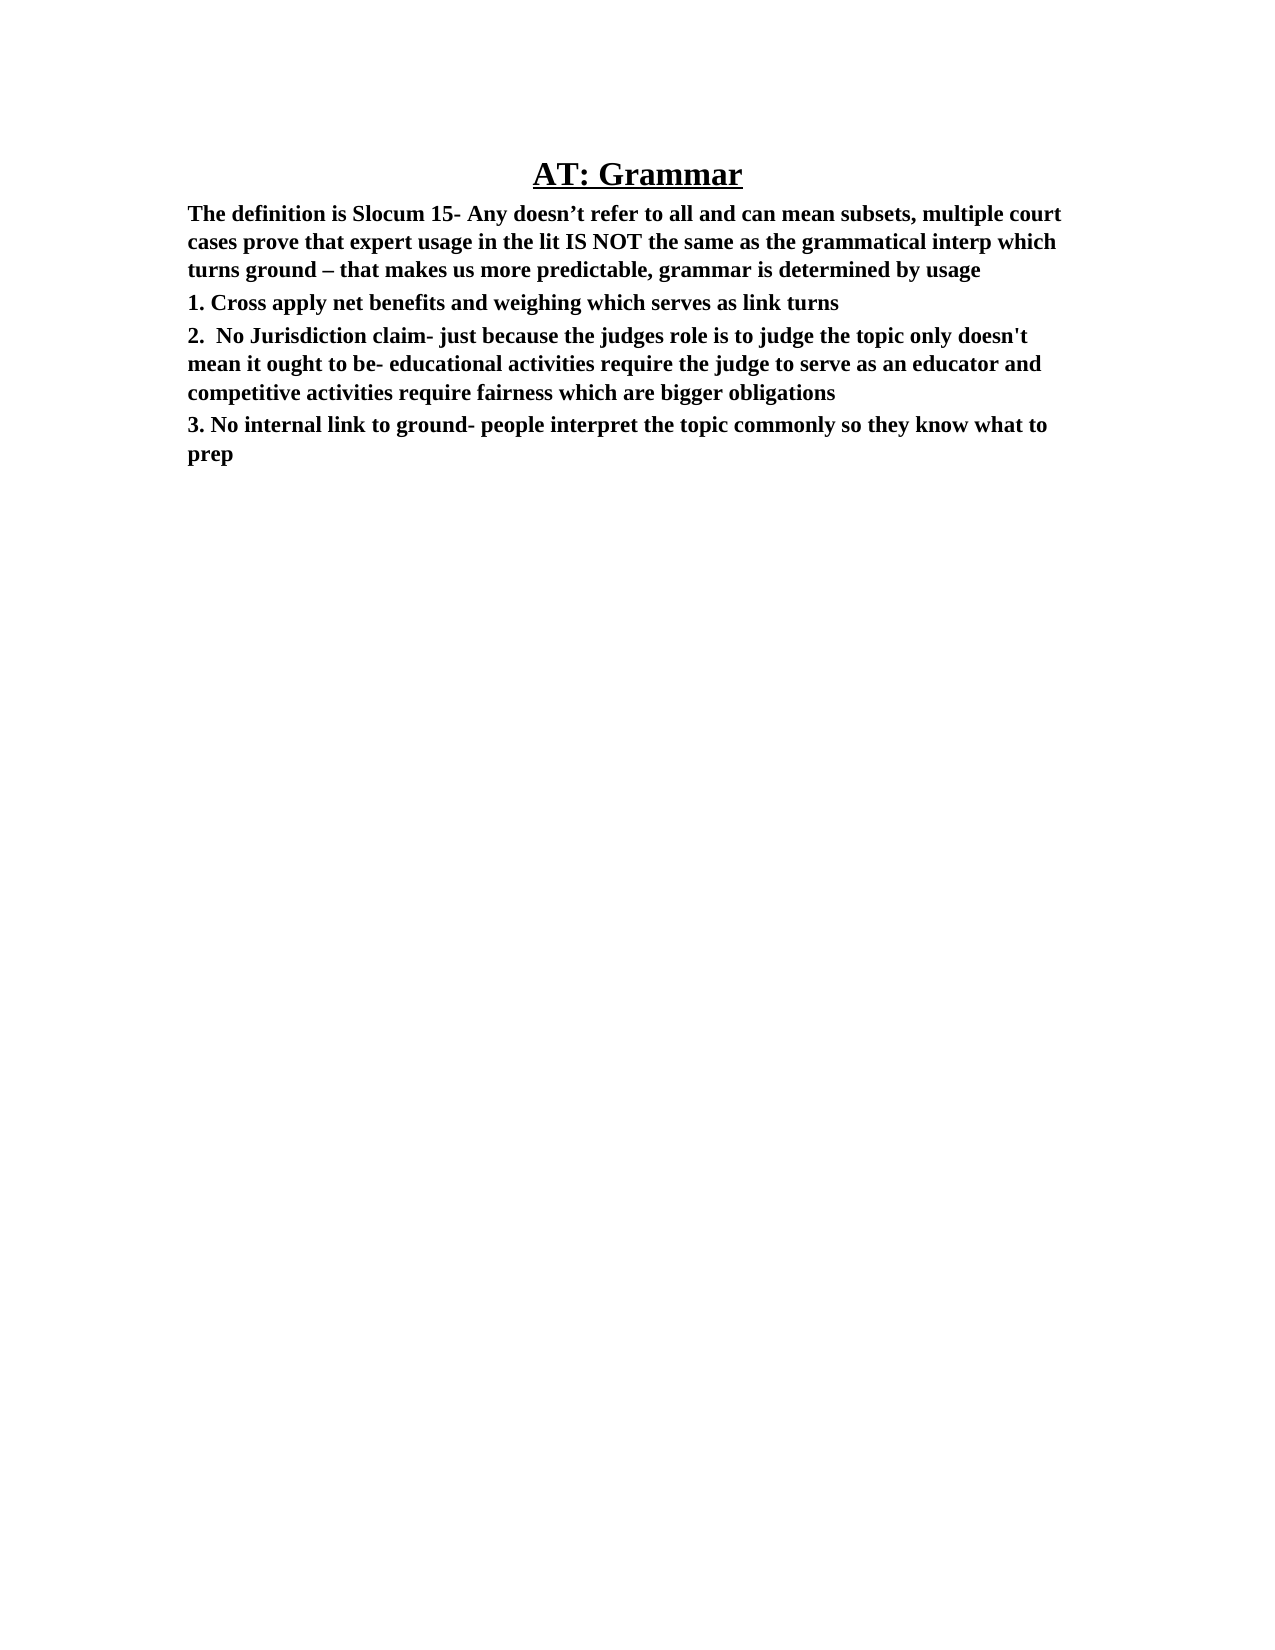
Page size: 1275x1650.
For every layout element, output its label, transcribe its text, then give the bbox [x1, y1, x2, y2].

subtitle 3. No internal link to ground- people interpret the topic commonly so they know what to prep [187, 411, 1087, 466]
subtitle AT: Grammar [187, 154, 1087, 192]
subtitle 2. No Jurisdiction claim- just because the judges role is to judge the topic only doesn't mean it ought to be- educational activities require the judge to serve as an educator and competitive activities require fairness which are bigger obligations [187, 322, 1087, 405]
subtitle 1. Cross apply net benefits and weighing which serves as link turns [187, 289, 1087, 316]
subtitle The definition is Slocum 15- Any doesn’t refer to all and can mean subsets, multiple court cases prove that expert usage in the lit IS NOT the same as the grammatical interp which turns ground – that makes us more predictable, grammar is determined by usage [187, 200, 1087, 283]
